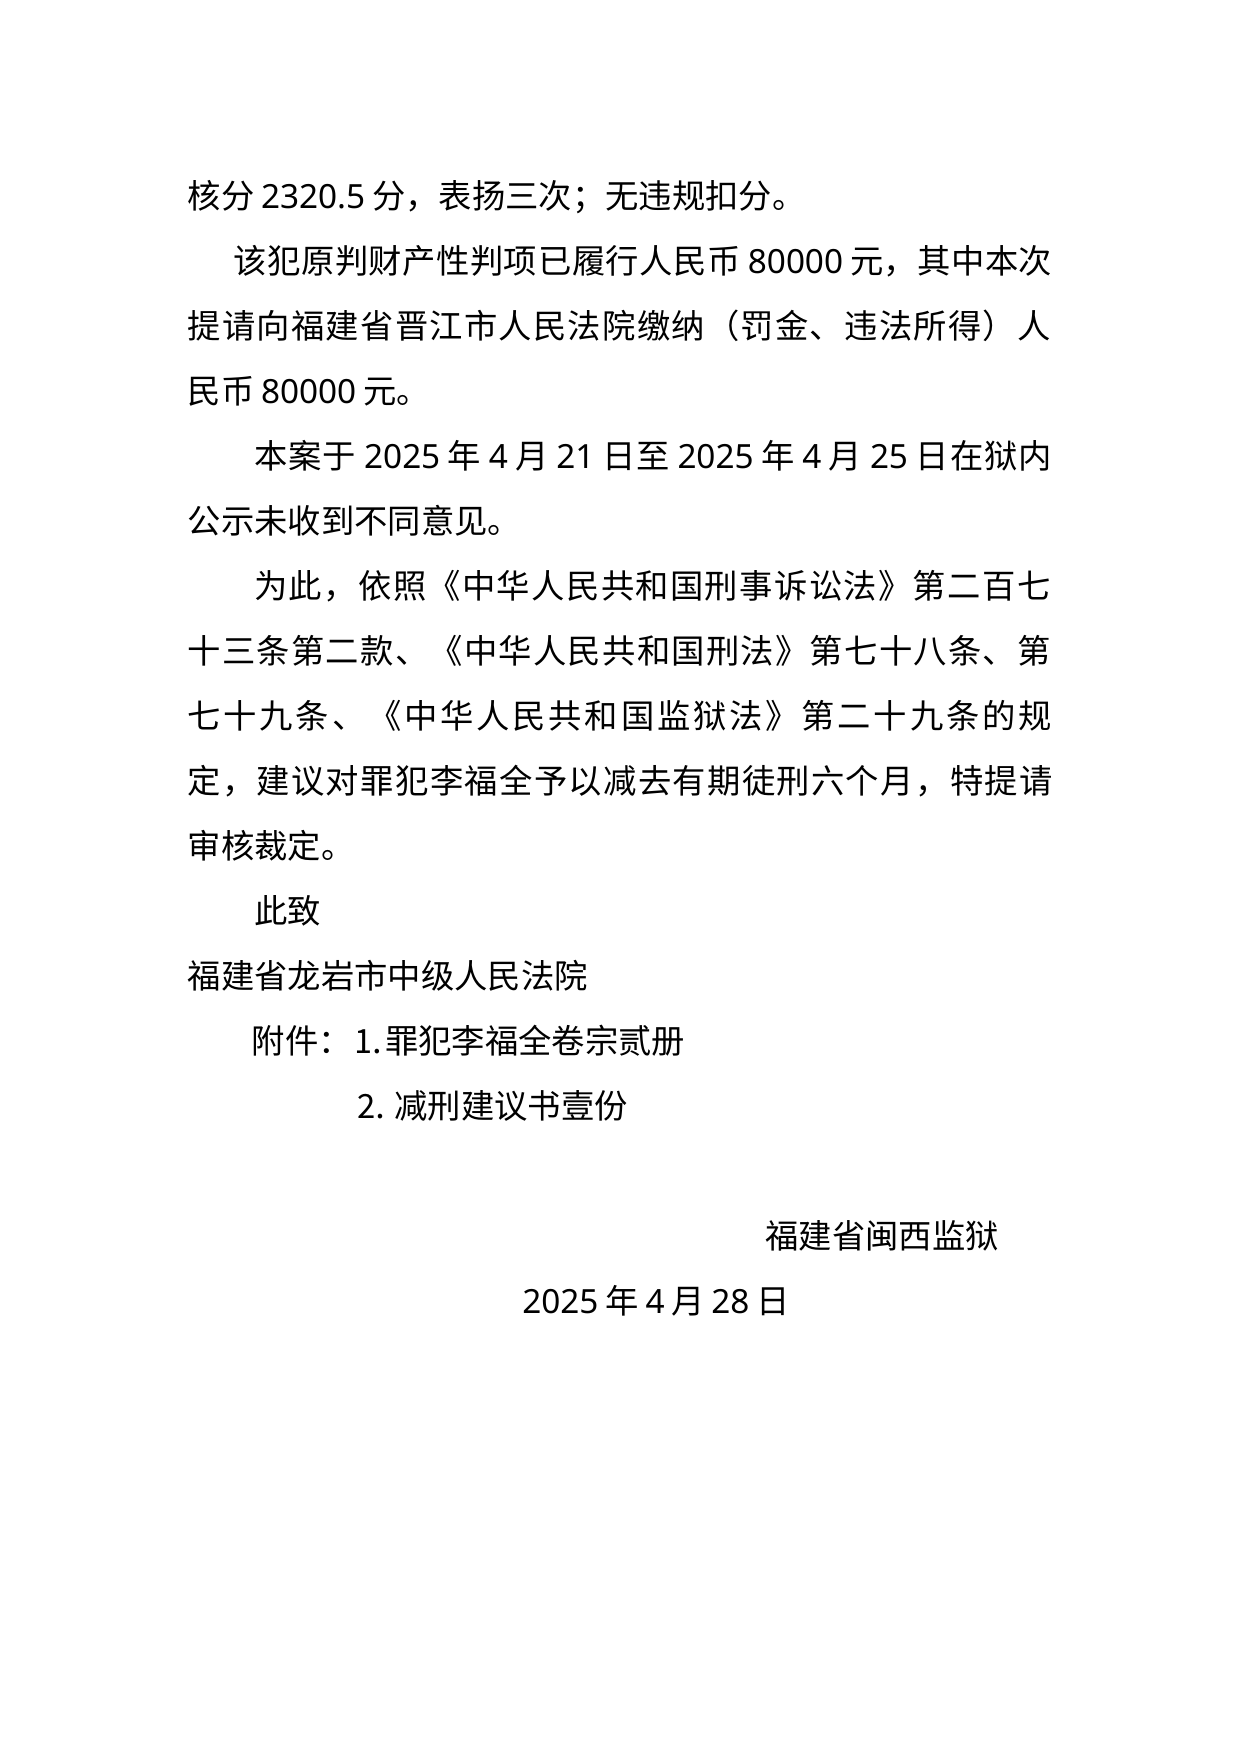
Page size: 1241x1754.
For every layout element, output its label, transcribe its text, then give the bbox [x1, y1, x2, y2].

text 福建省闽西监狱 [254, 1202, 1053, 1267]
text 该犯原判财产性判项已履行人民币80000元，其中本次提请向福建省晋江市人民法院缴纳（罚金、违法所得）人民币80000元。 [187, 227, 1053, 422]
text 此致 [187, 877, 1053, 942]
text 本案于2025年4月21日至2025年4月25日在狱内公示未收到不同意见。 [187, 422, 1053, 552]
text 福建省龙岩市中级人民法院 [187, 942, 1053, 1007]
text 2025年4月28日 [254, 1267, 1053, 1332]
text ⒉减刑建议书壹份 [187, 1072, 1053, 1137]
text 为此，依照《中华人民共和国刑事诉讼法》第二百七十三条第二款、《中华人民共和国刑法》第七十八条、第七十九条、《中华人民共和国监狱法》第二十九条的规定，建议对罪犯李福全予以减去有期徒刑六个月，特提请审核裁定。 [187, 552, 1053, 877]
text 附件：⒈罪犯李福全卷宗贰册 [187, 1007, 1053, 1072]
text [187, 162, 1053, 227]
